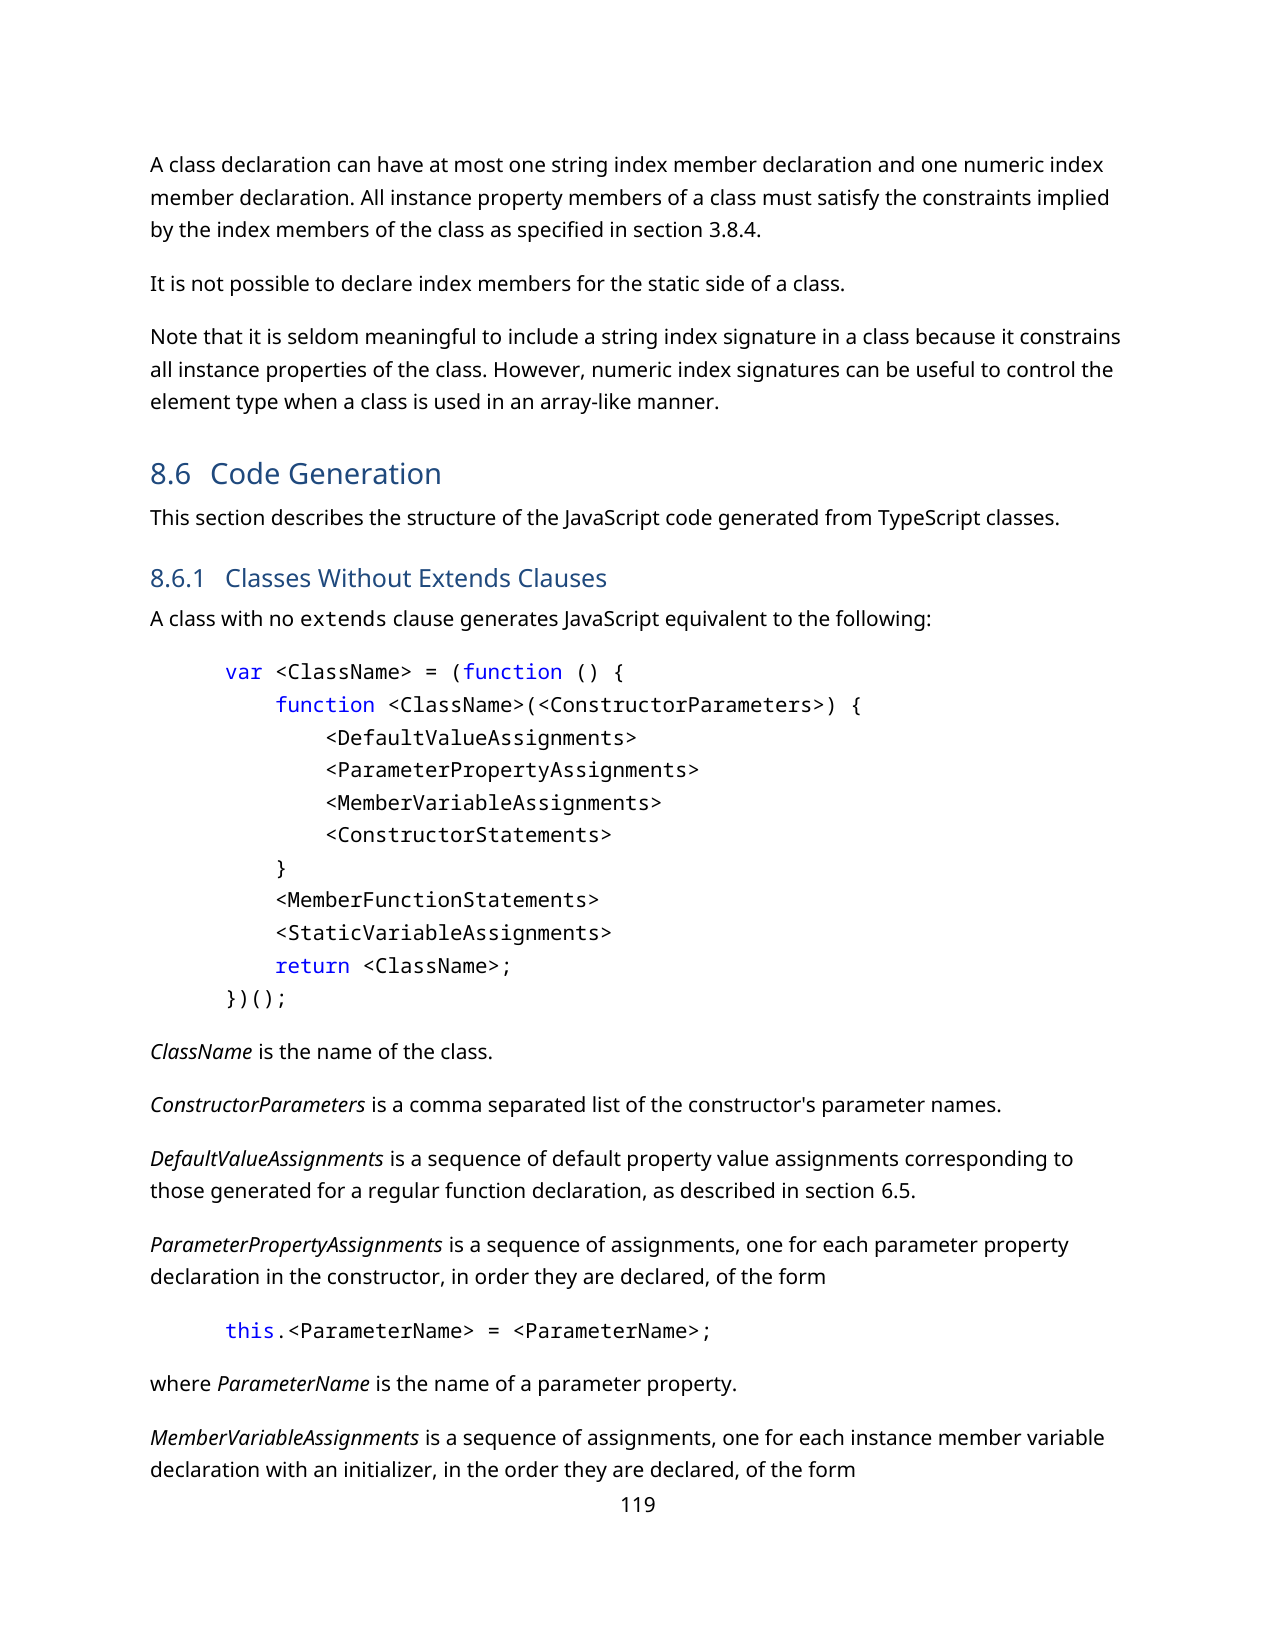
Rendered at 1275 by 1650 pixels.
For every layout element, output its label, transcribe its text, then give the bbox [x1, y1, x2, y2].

subtitle Code Generation [150, 453, 1125, 493]
text ParameterPropertyAssignments is a sequence of assignments, one for each parameter property declaration in the constructor, in order they are declared, of the form [150, 1230, 1125, 1291]
text It is not possible to declare index members for the static side of a class. [150, 269, 1125, 297]
text this.<ParameterName> = <ParameterName>; [275, 1316, 1125, 1344]
text MemberVariableAssignments is a sequence of assignments, one for each instance member variable declaration with an initializer, in the order they are declared, of the form [150, 1423, 1125, 1484]
text ClassName is the name of the class. [150, 1037, 1125, 1065]
text var <ClassName> = (function () { function <ClassName>(<ConstructorParameters>) { <DefaultValueAssignments> <ParameterPropertyAssignments> <MemberVariableAssignments> <ConstructorStatements> } <MemberFunctionStatements> <StaticVariableAssignments> return <ClassName>; })(); [225, 657, 1125, 1012]
text This section describes the structure of the JavaScript code generated from TypeScript classes. [150, 503, 1125, 531]
subtitle Classes Without Extends Clauses [150, 561, 1125, 595]
text DefaultValueAssignments is a sequence of default property value assignments corresponding to those generated for a regular function declaration, as described in section 6.5. [150, 1144, 1125, 1205]
text A class with no extends clause generates JavaScript equivalent to the following: [150, 604, 1125, 632]
text ConstructorParameters is a comma separated list of the constructor's parameter names. [150, 1090, 1125, 1119]
text A class declaration can have at most one string index member declaration and one numeric index member declaration. All instance property members of a class must satisfy the constraints implied by the index members of the class as specified in section 3.8.4. [150, 150, 1125, 244]
text Note that it is seldom meaningful to include a string index signature in a class because it constrains all instance properties of the class. However, numeric index signatures can be useful to control the element type when a class is used in an array-like manner. [150, 322, 1125, 416]
text where ParameterName is the name of a parameter property. [150, 1369, 1125, 1398]
